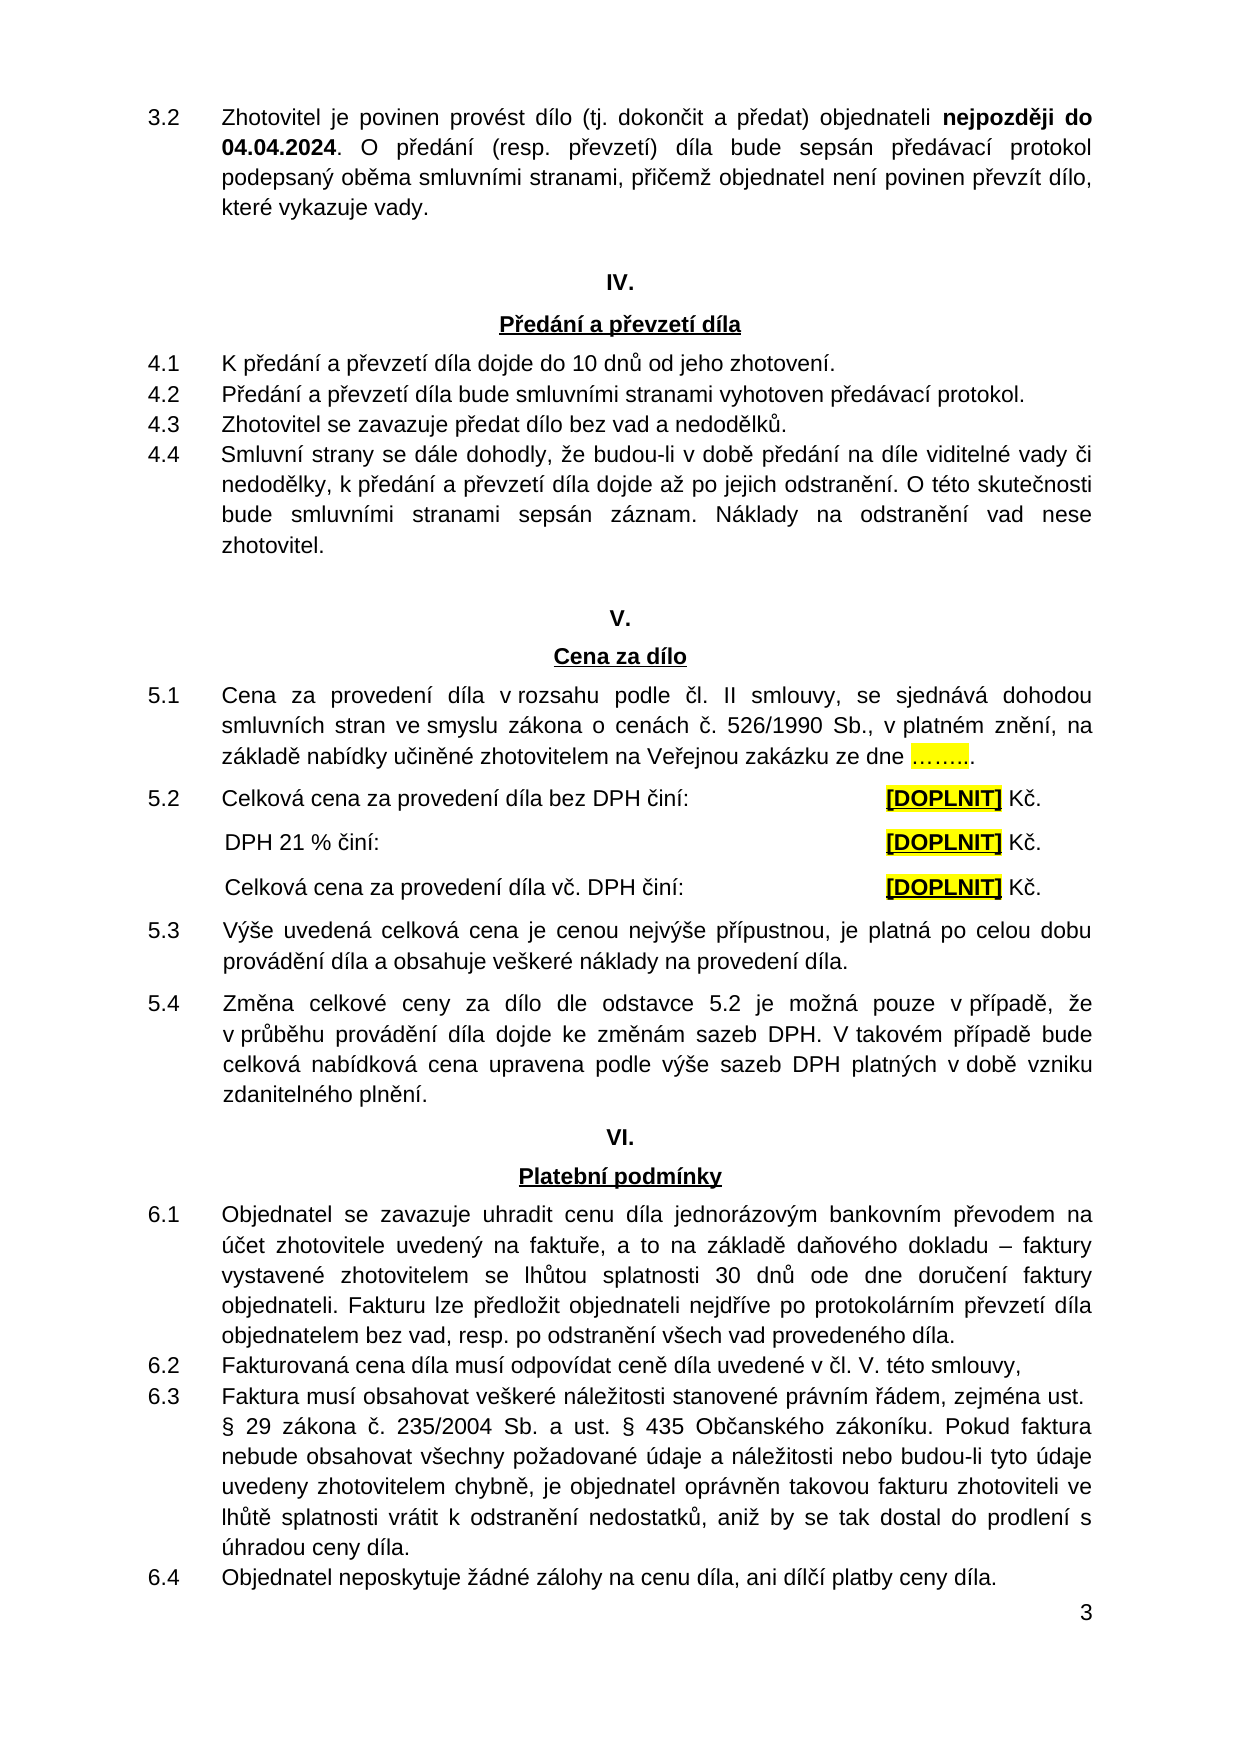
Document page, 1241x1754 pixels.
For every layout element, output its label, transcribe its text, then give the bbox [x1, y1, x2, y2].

list Změna celkové ceny za dílo dle odstavce 5.2 je možná pouze v případě, že v průběhu provádění díla dojde ke změnám sazeb DPH. V takovém případě bude celková nabídková cena upravena podle výše sazeb DPH platných v době vzniku zdanitelného plnění. [148, 990, 1093, 1107]
text Platební podmínky [148, 1163, 1093, 1189]
text IV. [148, 267, 1093, 296]
text 4.1 K předání a převzetí díla dojde do 10 dnů od jeho zhotovení. [148, 350, 1093, 377]
text 6.3 Faktura musí obsahovat veškeré náležitosti stanovené právním řádem, zejména ust. § 29 zákona č. 235/2004 Sb. a ust. § 435 Občanského zákoníku. Pokud faktura nebude obsahovat všechny požadované údaje a náležitosti nebo budou-li tyto údaje uvedeny zhotovitelem chybně, je objednatel oprávněn takovou fakturu zhotoviteli ve lhůtě splatnosti vrátit k odstranění nedostatků, aniž by se tak dostal do prodlení s úhradou ceny díla. [148, 1383, 1093, 1560]
text 4.4 Smluvní strany se dále dohodly, že budou-li v době předání na díle viditelné vady či nedodělky, k předání a převzetí díla dojde až po jejich odstranění. O této skutečnosti bude smluvními stranami sepsán záznam. Náklady na odstranění vad nese zhotovitel. [148, 441, 1093, 558]
list DPH 21 % činí: [DOPLNIT] Kč. [1002, 829, 1093, 856]
text 6.2 Fakturovaná cena díla musí odpovídat ceně díla uvedené v čl. V. této smlouvy, [148, 1352, 1093, 1379]
list Celková cena za provedení díla vč. DPH činí: [DOPLNIT] Kč. [224, 873, 1093, 900]
text Cena za dílo [148, 643, 1093, 670]
text 4.3 Zhotovitel se zavazuje předat dílo bez vad a nedodělků. [148, 411, 1093, 437]
text 6.1 Objednatel se zavazuje uhradit cenu díla jednorázovým bankovním převodem na účet zhotovitele uvedený na faktuře, a to na základě daňového dokladu – faktury vystavené zhotovitelem se lhůtou splatnosti 30 dnů ode dne doručení faktury objednateli. Fakturu lze předložit objednateli nejdříve po protokolárním převzetí díla objednatelem bez vad, resp. po odstranění všech vad provedeného díla. [148, 1201, 1093, 1349]
text V. [148, 604, 1093, 631]
list 5.2 Celková cena za provedení díla bez DPH činí: [DOPLNIT] Kč. [148, 785, 886, 812]
text Předání a převzetí díla [148, 309, 1093, 338]
text 4.2 Předání a převzetí díla bude smluvními stranami vyhotoven předávací protokol. [148, 381, 1093, 407]
text VI. [148, 1124, 1093, 1150]
text 6.4 Objednatel neposkytuje žádné zálohy na cenu díla, ani dílčí platby ceny díla. [148, 1564, 1093, 1590]
list Výše uvedená celková cena je cenou nejvýše přípustnou, je platná po celou dobu provádění díla a obsahuje veškeré náklady na provedení díla. [148, 917, 1093, 974]
list Cena za provedení díla v rozsahu podle čl. II smlouvy, se sjednává dohodou smluvních stran ve smyslu zákona o cenách č. 526/1990 Sb., v platném znění, na základě nabídky učiněné zhotovitelem na Veřejnou zakázku ze dne ……... [148, 682, 1093, 769]
text 3.2 Zhotovitel je povinen provést dílo (tj. dokončit a předat) objednateli nejpozději do 04.04.2024. O předání (resp. převzetí) díla bude sepsán předávací protokol podepsaný oběma smluvními stranami, přičemž objednatel není povinen převzít dílo, které vykazuje vady. [148, 103, 1093, 220]
list DPH 21 % činí: [DOPLNIT] Kč. [224, 829, 886, 856]
